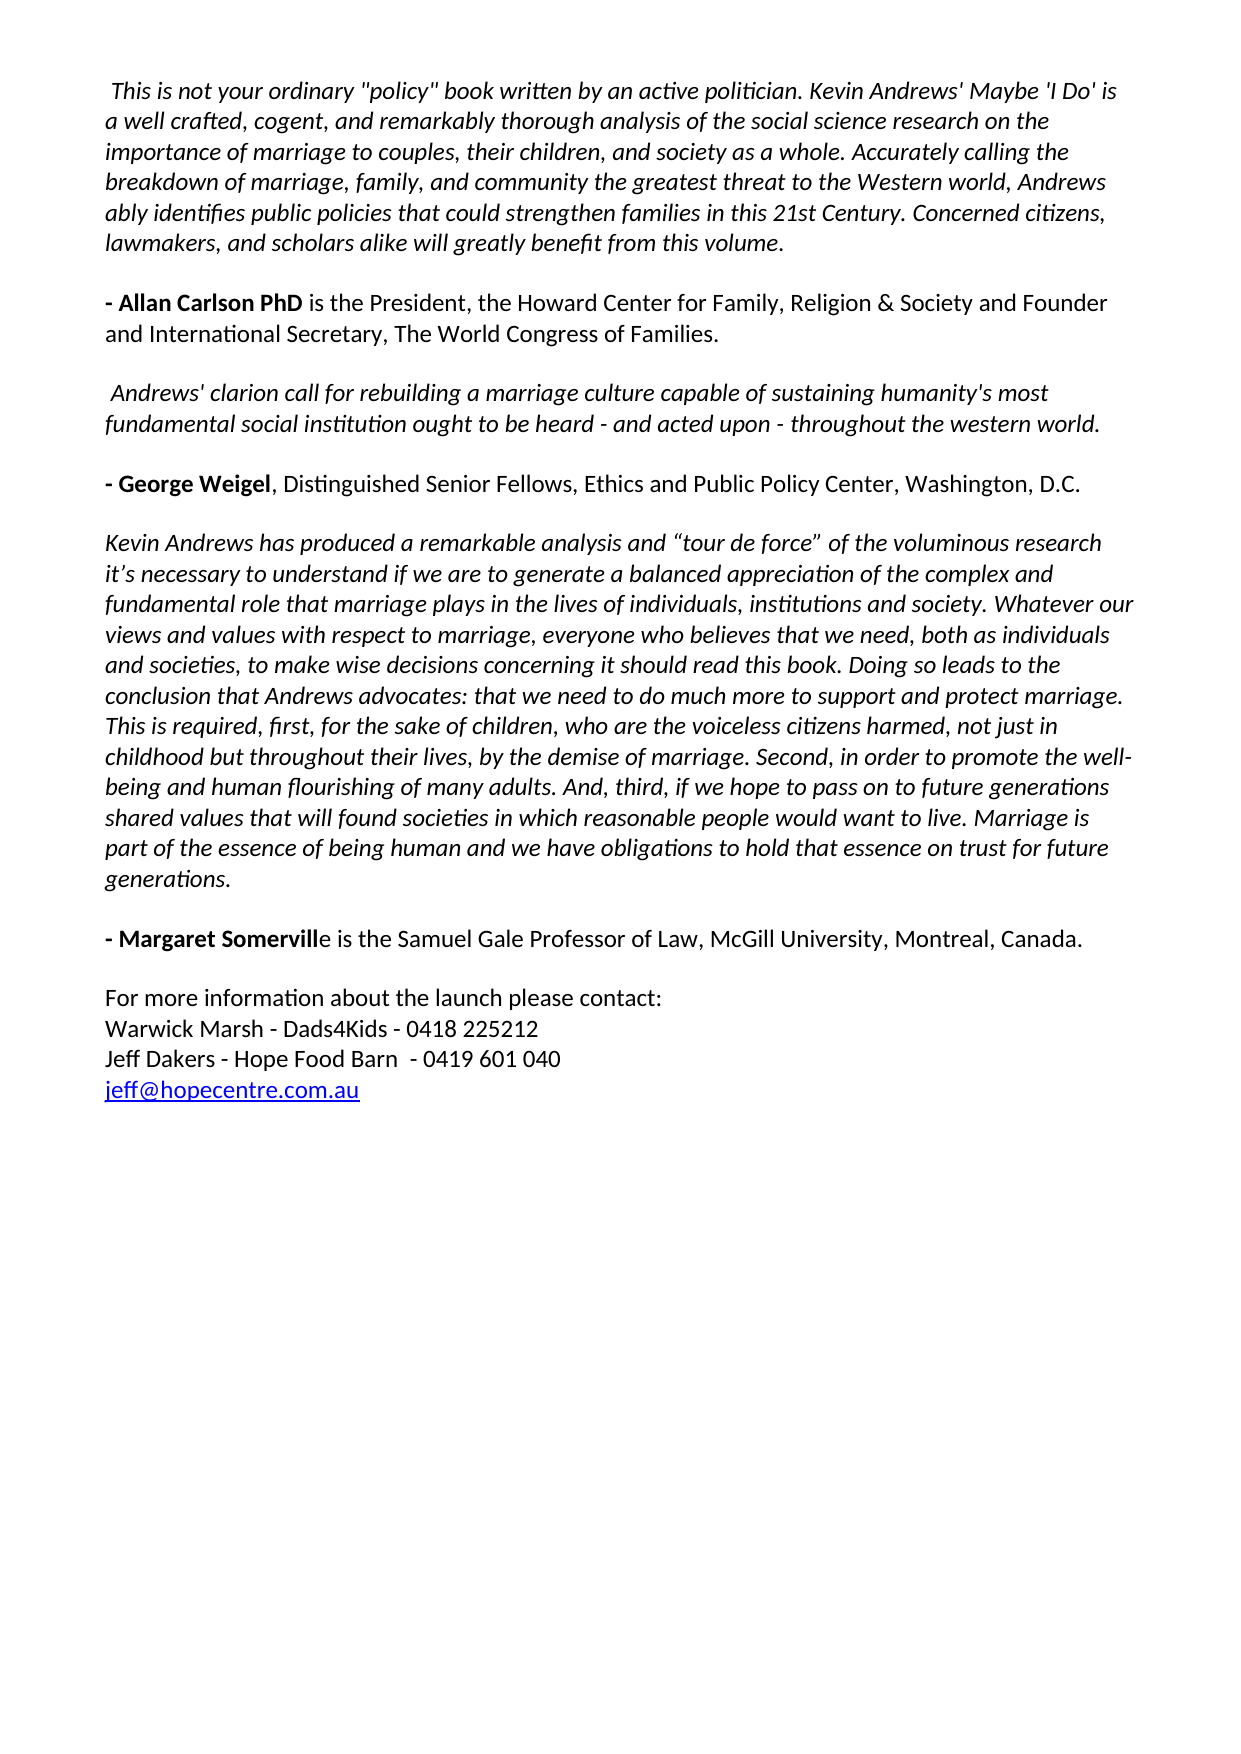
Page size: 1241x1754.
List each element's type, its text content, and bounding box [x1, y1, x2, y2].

text Warwick Marsh - Dads4Kids - 0418 225212 [105, 1013, 1135, 1043]
text Kevin Andrews has produced a remarkable analysis and “tour de force” of the voluminous research it’s necessary to understand if we are to generate a balanced appreciation of the complex and fundamental role that marriage plays in the lives of individuals, institutions and society. Whatever our views and values with respect to marriage, everyone who believes that we need, both as individuals and societies, to make wise decisions concerning it should read this book. Doing so leads to the conclusion that Andrews advocates: that we need to do much more to support and protect marriage. This is required, first, for the sake of children, who are the voiceless citizens harmed, not just in childhood but throughout their lives, by the demise of marriage. Second, in order to promote the well-being and human flourishing of many adults. And, third, if we hope to pass on to future generations shared values that will found societies in which reasonable people would want to live. Marriage is part of the essence of being human and we have obligations to hold that essence on trust for future generations. [105, 527, 1135, 894]
text Andrews' clarion call for rebuilding a marriage culture capable of sustaining humanity's most fundamental social institution ought to be heard - and acted upon - throughout the western world. [105, 377, 1135, 438]
text - Margaret Somerville is the Samuel Gale Professor of Law, McGill University, Montreal, Canada. [105, 923, 1135, 953]
text Jeff Dakers - Hope Food Barn - 0419 601 040 [105, 1043, 1135, 1074]
text jeff@hopecentre.com.au [105, 1074, 1135, 1104]
text This is not your ordinary "policy" book written by an active politician. Kevin Andrews' Maybe 'I Do' is a well crafted, cogent, and remarkably thorough analysis of the social science research on the importance of marriage to couples, their children, and society as a whole. Accurately calling the breakdown of marriage, family, and community the greatest threat to the Western world, Andrews ably identifies public policies that could strengthen families in this 21st Century. Concerned citizens, lawmakers, and scholars alike will greatly benefit from this volume. [105, 75, 1135, 258]
text - Allan Carlson PhD is the President, the Howard Center for Family, Religion & Society and Founder and International Secretary, The World Congress of Families. [105, 287, 1135, 348]
text - George Weigel, Distinguished Senior Fellows, Ethics and Public Policy Center, Washington, D.C. [105, 468, 1135, 498]
text For more information about the launch please contact: [105, 982, 1135, 1013]
